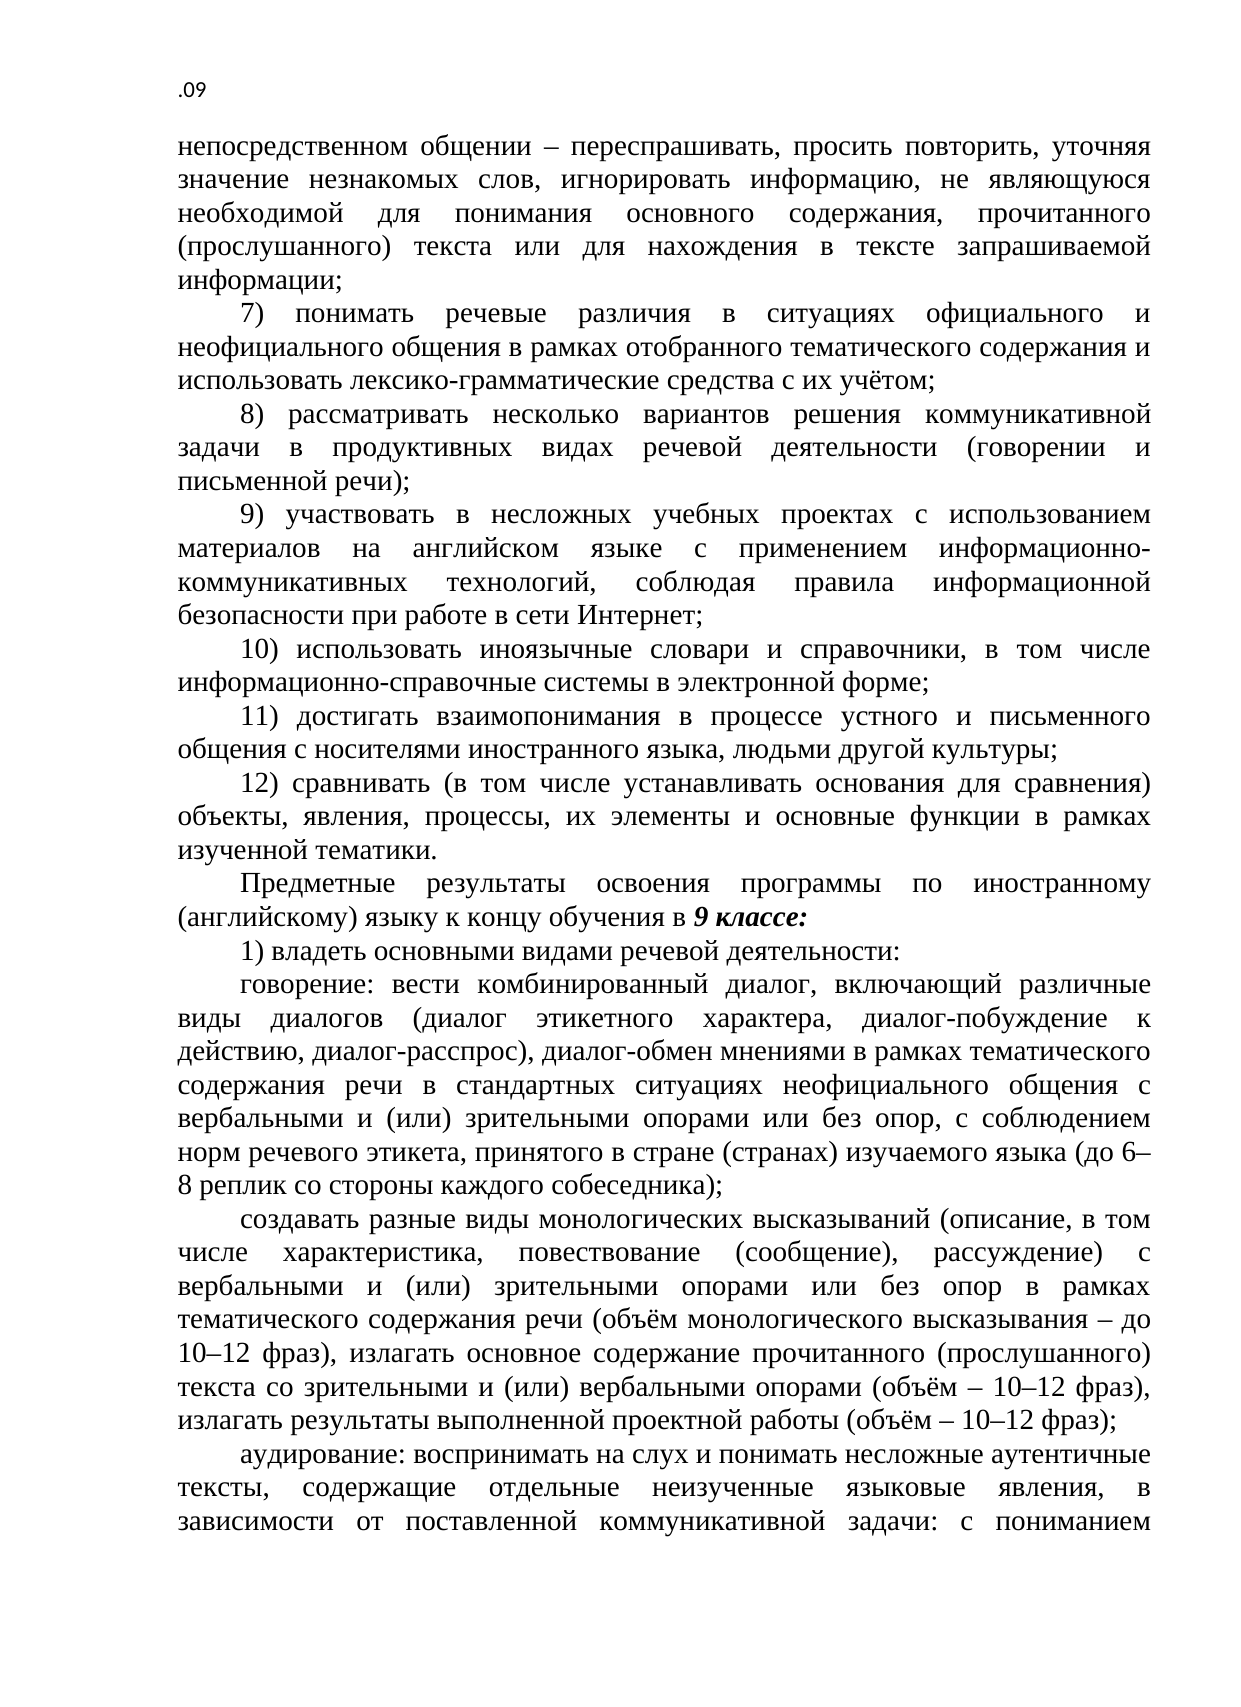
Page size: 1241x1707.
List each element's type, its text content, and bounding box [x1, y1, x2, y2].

text 9) участвовать в несложных учебных проектах с использованием материалов на английском языке с применением информационно-коммуникативных технологий, соблюдая правила информационной безопасности при работе в сети Интернет; [177, 497, 1152, 631]
text Предметные результаты освоения программы по иностранному (английскому) языку к концу обучения в 9 классе: [177, 866, 1152, 933]
text 10) использовать иноязычные словари и справочники, в том числе информационно-справочные системы в электронной форме; [177, 631, 1152, 698]
text 7) понимать речевые различия в ситуациях официального и неофициального общения в рамках отобранного тематического содержания и использовать лексико-грамматические средства с их учётом; [177, 295, 1152, 396]
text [177, 1436, 1152, 1536]
text создавать разные виды монологических высказываний (описание, в том числе характеристика, повествование (сообщение), рассуждение) с вербальными и (или) зрительными опорами или без опор в рамках тематического содержания речи (объём монологического высказывания – до 10–12 фраз), излагать основное содержание прочитанного (прослушанного) текста со зрительными и (или) вербальными опорами (объём – 10–12 фраз), излагать результаты выполненной проектной работы (объём – 10–12 фраз); [177, 1201, 1152, 1436]
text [177, 128, 1152, 295]
text 8) рассматривать несколько вариантов решения коммуникативной задачи в продуктивных видах речевой деятельности (говорении и письменной речи); [177, 396, 1152, 497]
text 12) сравнивать (в том числе устанавливать основания для сравнения) объекты, явления, процессы, их элементы и основные функции в рамках изученной тематики. [177, 765, 1152, 866]
text 1) владеть основными видами речевой деятельности: [177, 933, 1152, 966]
text говорение: вести комбинированный диалог, включающий различные виды диалогов (диалог этикетного характера, диалог-побуждение к действию, диалог-расспрос), диалог-обмен мнениями в рамках тематического содержания речи в стандартных ситуациях неофициального общения с вербальными и (или) зрительными опорами или без опор, с соблюдением норм речевого этикета, принятого в стране (странах) изучаемого языка (до 6–8 реплик со стороны каждого собеседника); [177, 966, 1152, 1201]
text 11) достигать взаимопонимания в процессе устного и письменного общения с носителями иностранного языка, людьми другой культуры; [177, 698, 1152, 765]
